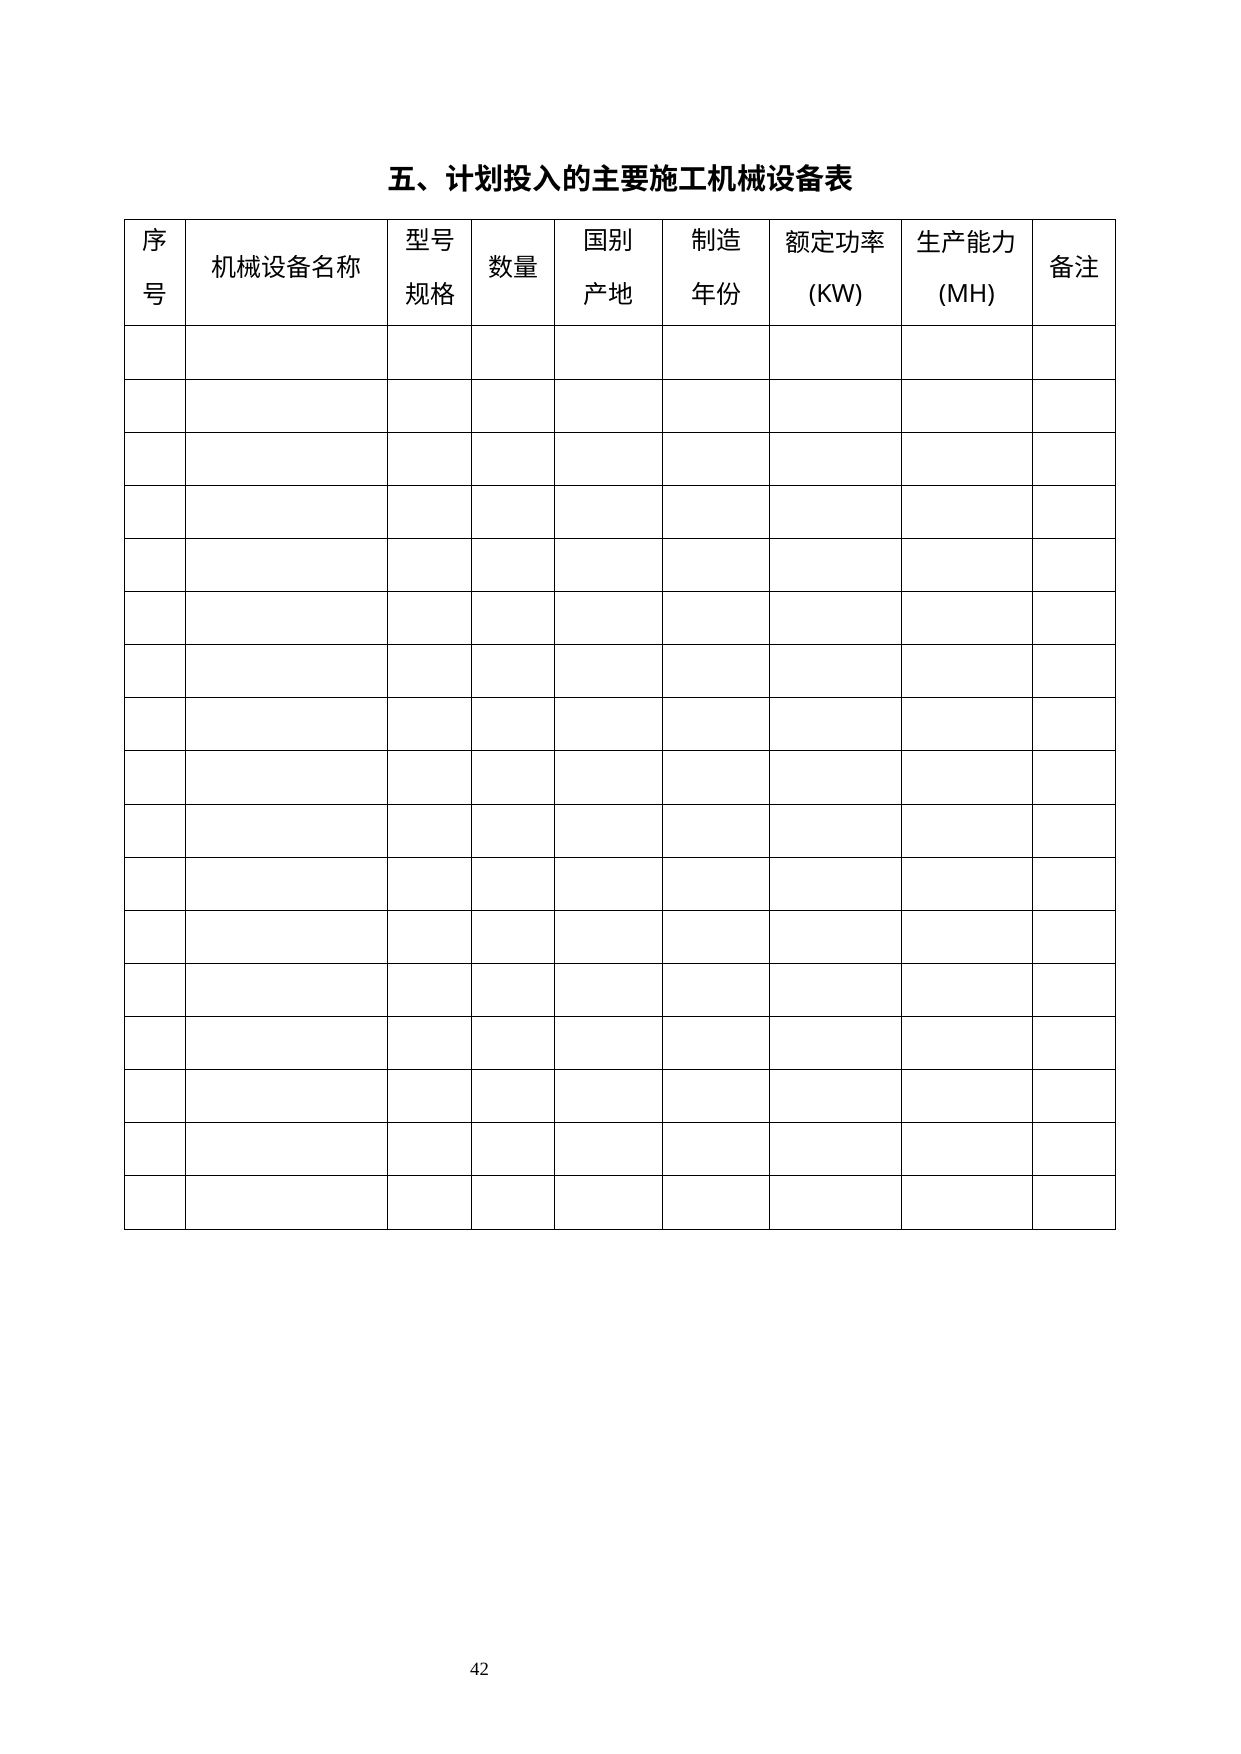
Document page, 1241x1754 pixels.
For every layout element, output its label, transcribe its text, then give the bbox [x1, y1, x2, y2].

table_cell [555, 539, 662, 591]
table_cell [472, 698, 554, 750]
table_cell [186, 805, 387, 857]
table_cell [472, 751, 554, 803]
table_cell [663, 1017, 769, 1069]
table_cell [555, 1176, 662, 1228]
table_cell [555, 1017, 662, 1069]
table_cell [555, 698, 662, 750]
table_cell [472, 539, 554, 591]
table_cell [770, 1070, 901, 1122]
table_cell [555, 326, 662, 378]
table_cell [770, 964, 901, 1016]
table_cell [1033, 911, 1115, 963]
table_cell [472, 380, 554, 432]
table_cell [663, 858, 769, 910]
table_cell [555, 592, 662, 644]
table_cell [902, 911, 1032, 963]
table_cell [388, 539, 471, 591]
table_cell [472, 433, 554, 485]
table_cell [388, 380, 471, 432]
table_cell [472, 911, 554, 963]
table_cell [186, 1070, 387, 1122]
table_cell [186, 1123, 387, 1175]
table_cell [186, 751, 387, 803]
table_cell [125, 911, 185, 963]
table_cell [125, 539, 185, 591]
table_cell [186, 539, 387, 591]
table_cell [770, 858, 901, 910]
table_cell [472, 1123, 554, 1175]
table_cell [770, 486, 901, 538]
table_cell [770, 805, 901, 857]
table_cell [472, 592, 554, 644]
table_cell [663, 592, 769, 644]
table_cell [770, 1123, 901, 1175]
table_cell [125, 1017, 185, 1069]
table_cell [663, 751, 769, 803]
table_cell [125, 1123, 185, 1175]
table_cell [663, 433, 769, 485]
table_cell [1033, 698, 1115, 750]
table_cell [388, 751, 471, 803]
table_cell [388, 858, 471, 910]
table_cell [472, 326, 554, 378]
table_cell [902, 539, 1032, 591]
table_cell [125, 380, 185, 432]
table_header 制造 年份 [663, 220, 769, 325]
table_cell [770, 1017, 901, 1069]
table_cell [472, 964, 554, 1016]
table_header 机械设备名称 [186, 220, 387, 325]
table_cell [186, 380, 387, 432]
table_cell [388, 911, 471, 963]
table_header 备注 [1033, 220, 1115, 325]
table_cell [125, 326, 185, 378]
table_cell [388, 326, 471, 378]
table_cell [663, 326, 769, 378]
table_cell [125, 858, 185, 910]
table_cell [186, 698, 387, 750]
table_cell [186, 645, 387, 697]
table_cell [125, 592, 185, 644]
table_cell [902, 1176, 1032, 1228]
table_cell [1033, 645, 1115, 697]
table_cell [388, 645, 471, 697]
table_cell [1033, 1176, 1115, 1228]
table_cell [472, 1176, 554, 1228]
table_cell [902, 964, 1032, 1016]
table_header 额定功率(KW) [770, 220, 901, 325]
table_cell [388, 964, 471, 1016]
table_cell [902, 698, 1032, 750]
table_cell [902, 1017, 1032, 1069]
table_cell [472, 858, 554, 910]
table_cell [186, 858, 387, 910]
subtitle 五、计划投入的主要施工机械设备表 [158, 156, 1082, 198]
table_cell [186, 1176, 387, 1228]
table_cell [555, 1070, 662, 1122]
table_cell [1033, 592, 1115, 644]
table_cell [1033, 751, 1115, 803]
table_cell [663, 486, 769, 538]
table_cell [125, 964, 185, 1016]
table_header 生产能力(MH) [902, 220, 1032, 325]
table_cell [472, 805, 554, 857]
table_cell [555, 645, 662, 697]
table_cell [663, 645, 769, 697]
table_cell [125, 1176, 185, 1228]
table_cell [388, 805, 471, 857]
table_cell [555, 858, 662, 910]
table_cell [1033, 326, 1115, 378]
table_cell [663, 964, 769, 1016]
table_cell [1033, 1070, 1115, 1122]
table_cell [1033, 539, 1115, 591]
table_cell [770, 539, 901, 591]
table_cell [388, 433, 471, 485]
table_cell [663, 911, 769, 963]
table_cell [663, 1123, 769, 1175]
table_cell [902, 433, 1032, 485]
table_cell [1033, 1017, 1115, 1069]
table_cell [1033, 433, 1115, 485]
table_cell [663, 698, 769, 750]
table_cell [663, 1176, 769, 1228]
table_cell [125, 751, 185, 803]
table_cell [186, 592, 387, 644]
table_cell [555, 751, 662, 803]
table_cell [1033, 1123, 1115, 1175]
table_cell [770, 645, 901, 697]
table_cell [663, 805, 769, 857]
table_cell [186, 433, 387, 485]
table_cell [125, 645, 185, 697]
table_cell [388, 1070, 471, 1122]
table_cell [186, 1017, 387, 1069]
table_cell [902, 326, 1032, 378]
table_cell [1033, 964, 1115, 1016]
table_cell [472, 645, 554, 697]
table_cell [186, 964, 387, 1016]
table_cell [770, 1176, 901, 1228]
table_cell [770, 433, 901, 485]
table_cell [388, 592, 471, 644]
table_cell [663, 539, 769, 591]
table_cell [555, 964, 662, 1016]
table_header 国别 产地 [555, 220, 662, 325]
table_cell [902, 1070, 1032, 1122]
table_header 型号规格 [388, 220, 471, 325]
table_header 序号 [125, 220, 185, 325]
table_header 数量 [472, 220, 554, 325]
table_cell [472, 1070, 554, 1122]
table_cell [555, 911, 662, 963]
table_cell [902, 805, 1032, 857]
table_cell [1033, 805, 1115, 857]
table_cell [125, 1070, 185, 1122]
table_cell [555, 1123, 662, 1175]
table_cell [770, 911, 901, 963]
table_cell [388, 486, 471, 538]
table_cell [902, 380, 1032, 432]
table_cell [125, 698, 185, 750]
table_cell [186, 911, 387, 963]
table_cell [125, 433, 185, 485]
table_cell [555, 486, 662, 538]
table_cell [902, 858, 1032, 910]
table_cell [1033, 380, 1115, 432]
table_cell [770, 698, 901, 750]
table_cell [663, 1070, 769, 1122]
table_cell [555, 433, 662, 485]
table_cell [902, 486, 1032, 538]
table_cell [770, 592, 901, 644]
table_cell [388, 1017, 471, 1069]
table_cell [125, 486, 185, 538]
table_cell [125, 805, 185, 857]
table_cell [902, 645, 1032, 697]
table_cell [902, 592, 1032, 644]
table_cell [770, 751, 901, 803]
table_cell [902, 751, 1032, 803]
table_cell [388, 698, 471, 750]
table_cell [472, 486, 554, 538]
table_cell [663, 380, 769, 432]
table_cell [1033, 858, 1115, 910]
table_cell [555, 805, 662, 857]
table_cell [472, 1017, 554, 1069]
table_cell [555, 380, 662, 432]
table_cell [770, 326, 901, 378]
table_cell [770, 380, 901, 432]
table_cell [388, 1176, 471, 1228]
table_cell [186, 326, 387, 378]
table_cell [1033, 486, 1115, 538]
table_cell [388, 1123, 471, 1175]
table_cell [902, 1123, 1032, 1175]
table_cell [186, 486, 387, 538]
